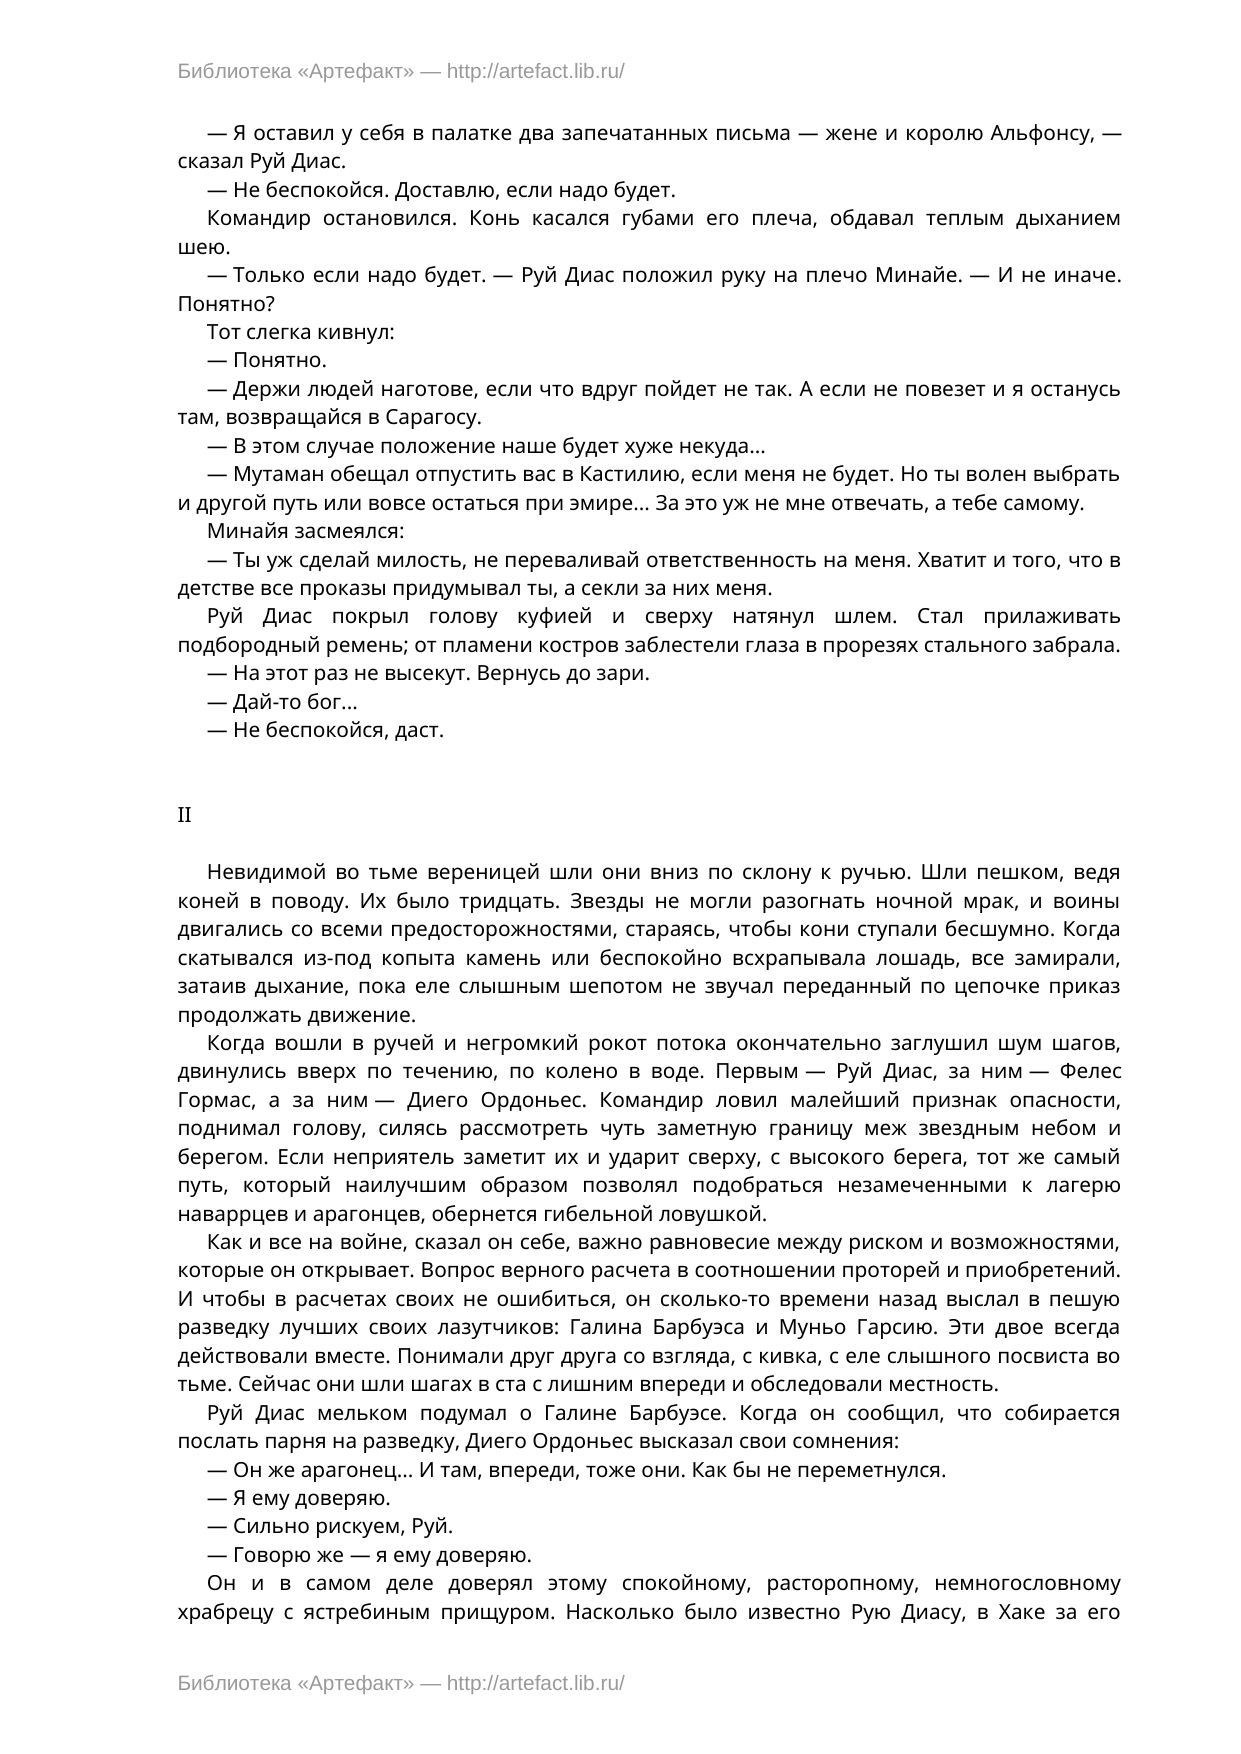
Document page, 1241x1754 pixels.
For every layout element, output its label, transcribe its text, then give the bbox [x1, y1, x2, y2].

text — Не беспокойся. Доставлю, если надо будет. [177, 175, 1122, 203]
text — Дай-то бог... [177, 687, 1122, 715]
text Когда вошли в ручей и негромкий рокот потока окончательно заглушил шум шагов, двинулись вверх по течению, по колено в воде. Первым — Руй Диас, за ним — Фелес Гормас, а за ним — Диего Ордоньес. Командир ловил малейший признак опасности, поднимал голову, силясь рассмотреть чуть заметную границу меж звездным небом и берегом. Если неприятель заметит их и ударит сверху, с высокого берега, тот же самый путь, который наилучшим образом позволял подобраться незамеченными к лагерю наваррцев и арагонцев, обернется гибельной ловушкой. [177, 1028, 1122, 1227]
text — Мутаман обещал отпустить вас в Кастилию, если меня не будет. Но ты волен выбрать и другой путь или вовсе остаться при эмире... За это уж не мне отвечать, а тебе самому. [177, 459, 1122, 516]
text — Сильно рискуем, Руй. [177, 1512, 1122, 1540]
text — Он же арагонец... И там, впереди, тоже они. Как бы не переметнулся. [177, 1455, 1122, 1483]
text — Понятно. [177, 346, 1122, 374]
text — На этот раз не высекут. Вернусь до зари. [177, 658, 1122, 687]
text — Я ему доверяю. [177, 1483, 1122, 1512]
text — В этом случае положение наше будет хуже некуда... [177, 431, 1122, 459]
text Невидимой во тьме вереницей шли они вниз по склону к ручью. Шли пешком, ведя коней в поводу. Их было тридцать. Звезды не могли разогнать ночной мрак, и воины двигались со всеми предосторожностями, стараясь, чтобы кони ступали бесшумно. Когда скатывался из-под копыта камень или беспокойно всхрапывала лошадь, все замирали, затаив дыхание, пока еле слышным шепотом не звучал переданный по цепочке приказ продолжать движение. [177, 857, 1122, 1028]
text Руй Диас покрыл голову куфией и сверху натянул шлем. Стал прилаживать подбородный ремень; от пламени костров заблестели глаза в прорезях стального забрала. [177, 602, 1122, 658]
text — Не беспокойся, даст. [177, 715, 1122, 744]
text Руй Диас мельком подумал о Галине Барбуэсе. Когда он сообщил, что собирается послать парня на разведку, Диего Ордоньес высказал свои сомнения: [177, 1398, 1122, 1455]
text Как и все на войне, сказал он себе, важно равновесие между риском и возможностями, которые он открывает. Вопрос верного расчета в соотношении проторей и приобретений. И чтобы в расчетах своих не ошибиться, он сколько-то времени назад выслал в пешую разведку лучших своих лазутчиков: Галина Барбуэса и Муньо Гарсию. Эти двое всегда действовали вместе. Понимали друг друга со взгляда, с кивка, с еле слышного посвиста во тьме. Сейчас они шли шагах в ста с лишним впереди и обследовали местность. [177, 1227, 1122, 1398]
text — Говорю же — я ему доверяю. [177, 1540, 1122, 1568]
text Командир остановился. Конь касался губами его плеча, обдавал теплым дыханием шею. [177, 203, 1122, 260]
text Тот слегка кивнул: [177, 317, 1122, 346]
text — Ты уж сделай милость, не переваливай ответственность на меня. Хватит и того, что в детстве все проказы придумывал ты, а секли за них меня. [177, 545, 1122, 602]
text — Держи людей наготове, если что вдруг пойдет не так. А если не повезет и я останусь там, возвращайся в Сарагосу. [177, 374, 1122, 431]
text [177, 1568, 1122, 1625]
text — Только если надо будет. — Руй Диас положил руку на плечо Минайе. — И не иначе. Понятно? [177, 260, 1122, 317]
text Минайя засмеялся: [177, 516, 1122, 545]
subtitle II [177, 801, 1122, 829]
text — Я оставил у себя в палатке два запечатанных письма — жене и королю Альфонсу, — сказал Руй Диас. [177, 118, 1122, 175]
